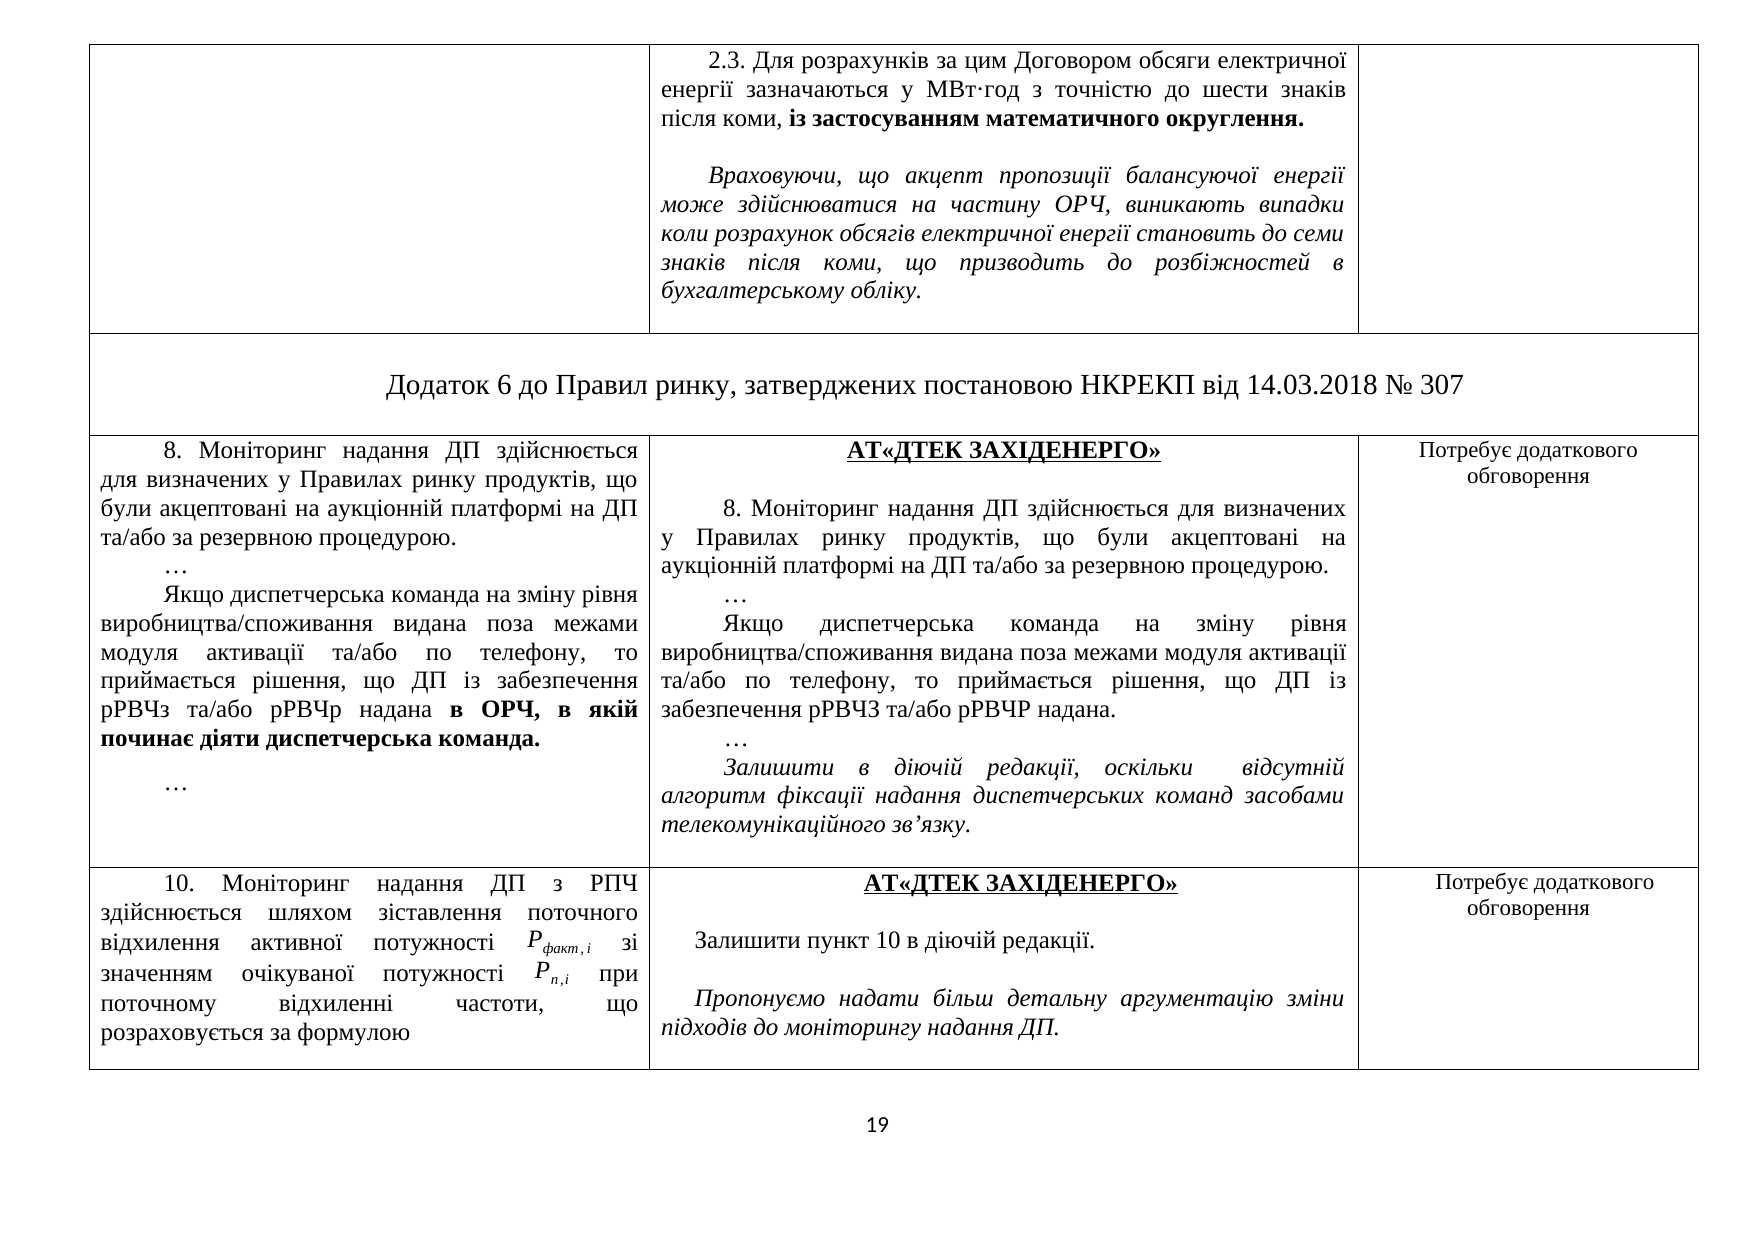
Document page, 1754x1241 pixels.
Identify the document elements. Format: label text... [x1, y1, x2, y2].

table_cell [90, 868, 649, 1069]
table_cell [1359, 45, 1698, 333]
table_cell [650, 868, 1358, 1069]
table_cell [650, 45, 1358, 333]
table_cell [1359, 868, 1698, 1069]
table_cell АТ«ДТЕК ЗАХІДЕНЕРГО» 8. Моніторинг надання ДП здійснюється для визначених у Правилах ринку продуктів, що були акцептовані на аукціонній платформі на ДП та/або за резервною процедурою. … Якщо диспетчерська команда на зміну рівня виробництва/споживання видана поза межами модуля активації та/або по телефону, то приймається рішення, що ДП із забезпечення рРВЧЗ та/або рРВЧР надана. … Залишити в діючій редакції, оскільки відсутній алгоритм фіксації надання диспетчерських команд засобами телекомунікаційного зв’язку. [650, 436, 1358, 867]
table_cell 8. Моніторинг надання ДП здійснюється для визначених у Правилах ринку продуктів, що були акцептовані на аукціонній платформі на ДП та/або за резервною процедурою. … Якщо диспетчерська команда на зміну рівня виробництва/споживання видана поза межами модуля активації та/або по телефону, то приймається рішення, що ДП із забезпечення рРВЧз та/або рРВЧр надана в ОРЧ, в якій починає діяти диспетчерська команда. … [90, 436, 649, 867]
table_cell Додаток 6 до Правил ринку, затверджених постановою НКРЕКП від 14.03.2018 № 307 [90, 334, 1698, 434]
table_cell Потребує додаткового обговорення [1359, 436, 1698, 867]
